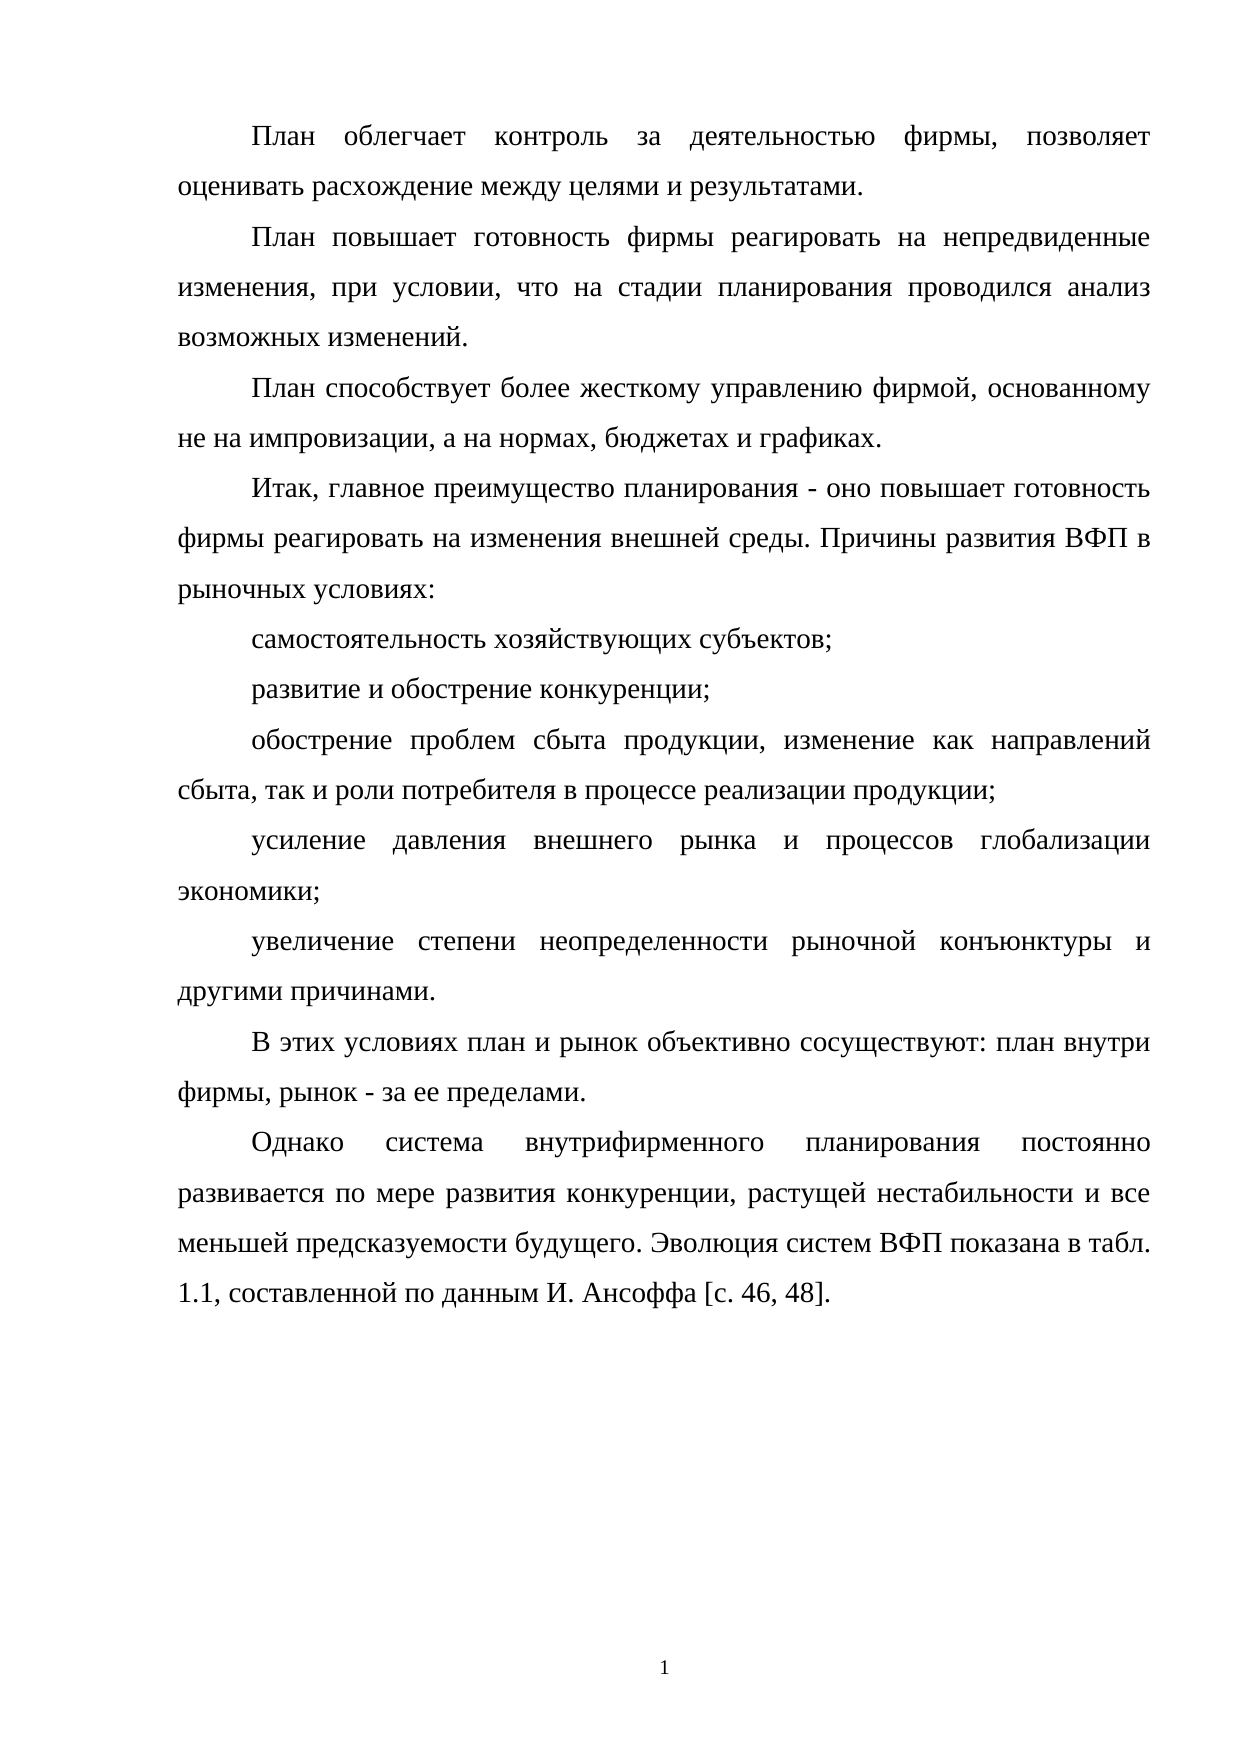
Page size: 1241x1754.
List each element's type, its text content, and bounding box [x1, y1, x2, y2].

text В этих условиях план и рынок объективно сосуществуют: план внутри фирмы, рынок - за ее пределами. [177, 1024, 1152, 1108]
text Итак, главное преимущество планирования - оно повышает готовность фирмы реагировать на изменения внешней среды. Причины развития ВФП в рыночных условиях: [177, 470, 1152, 604]
text План способствует более жесткому управлению фирмой, основанному не на импровизации, а на нормах, бюджетах и графиках. [177, 370, 1152, 453]
text обострение проблем сбыта продукции, изменение как направлений сбыта, так и роли потребителя в процессе реализации продукции; [177, 722, 1152, 806]
text усиление давления внешнего рынка и процессов глобализации экономики; [177, 822, 1152, 906]
text самостоятельность хозяйствующих субъектов; [177, 621, 1152, 655]
text увеличение степени неопределенности рыночной конъюнктуры и другими причинами. [177, 923, 1152, 1007]
text План повышает готовность фирмы реагировать на непредвиденные изменения, при условии, что на стадии планирования проводился анализ возможных изменений. [177, 219, 1152, 353]
text развитие и обострение конкуренции; [177, 672, 1152, 705]
text Однако система внутрифирменного планирования постоянно развивается по мере развития конкуренции, растущей нестабильности и все меньшей предсказуемости будущего. Эволюция систем ВФП показана в табл. 1.1, составленной по данным И. Ансоффа [с. 46, 48]. [177, 1124, 1152, 1309]
text План облегчает контроль за деятельностью фирмы, позволяет оценивать расхождение между целями и результатами. [177, 118, 1152, 202]
